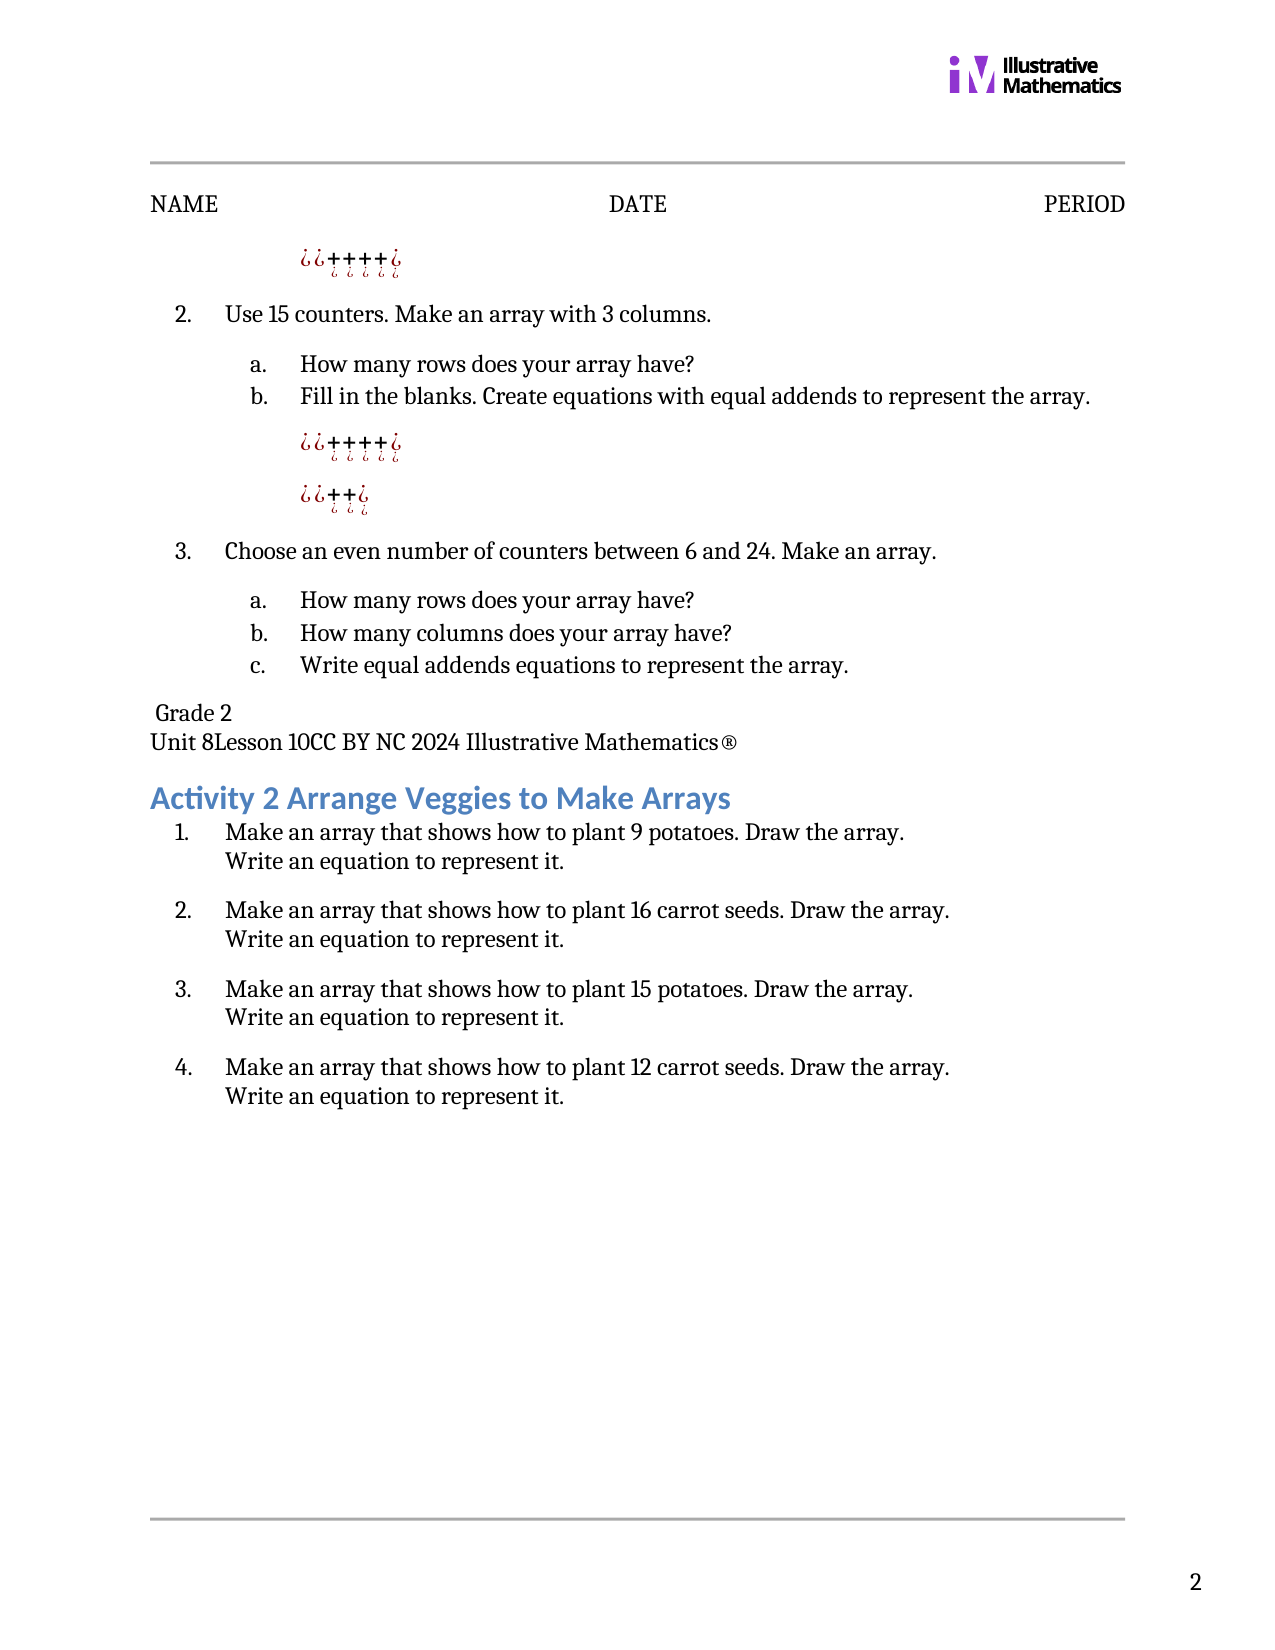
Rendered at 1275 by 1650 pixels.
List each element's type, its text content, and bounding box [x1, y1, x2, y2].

list Make an array that shows how to plant 16 carrot seeds. Draw the array. Write an equation to represent it. [175, 896, 1125, 954]
list Make an array that shows how to plant 9 potatoes. Draw the array. Write an equation to represent it. [175, 818, 1125, 875]
list Use 15 counters. Make an array with 3 columns. [175, 300, 1125, 329]
text Grade 2 Unit 8Lesson 10CC BY NC 2024 Illustrative Mathematics® [150, 699, 1125, 756]
list How many columns does your array have? [250, 619, 1125, 647]
list How many rows does your array have? [250, 586, 1125, 615]
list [250, 382, 1125, 411]
subtitle Activity 2 Arrange Veggies to Make Arrays [150, 777, 1125, 818]
list Make an array that shows how to plant 15 potatoes. Draw the array. Write an equation to represent it. [175, 974, 1125, 1032]
list Choose an even number of counters between 6 and 24. Make an array. [175, 537, 1125, 565]
picture [949, 55, 1121, 93]
list Write equal addends equations to represent the array. [250, 651, 1125, 680]
list Make an array that shows how to plant 12 carrot seeds. Draw the array. Write an equation to represent it. [175, 1053, 1125, 1110]
list How many rows does your array have? [250, 349, 1125, 378]
